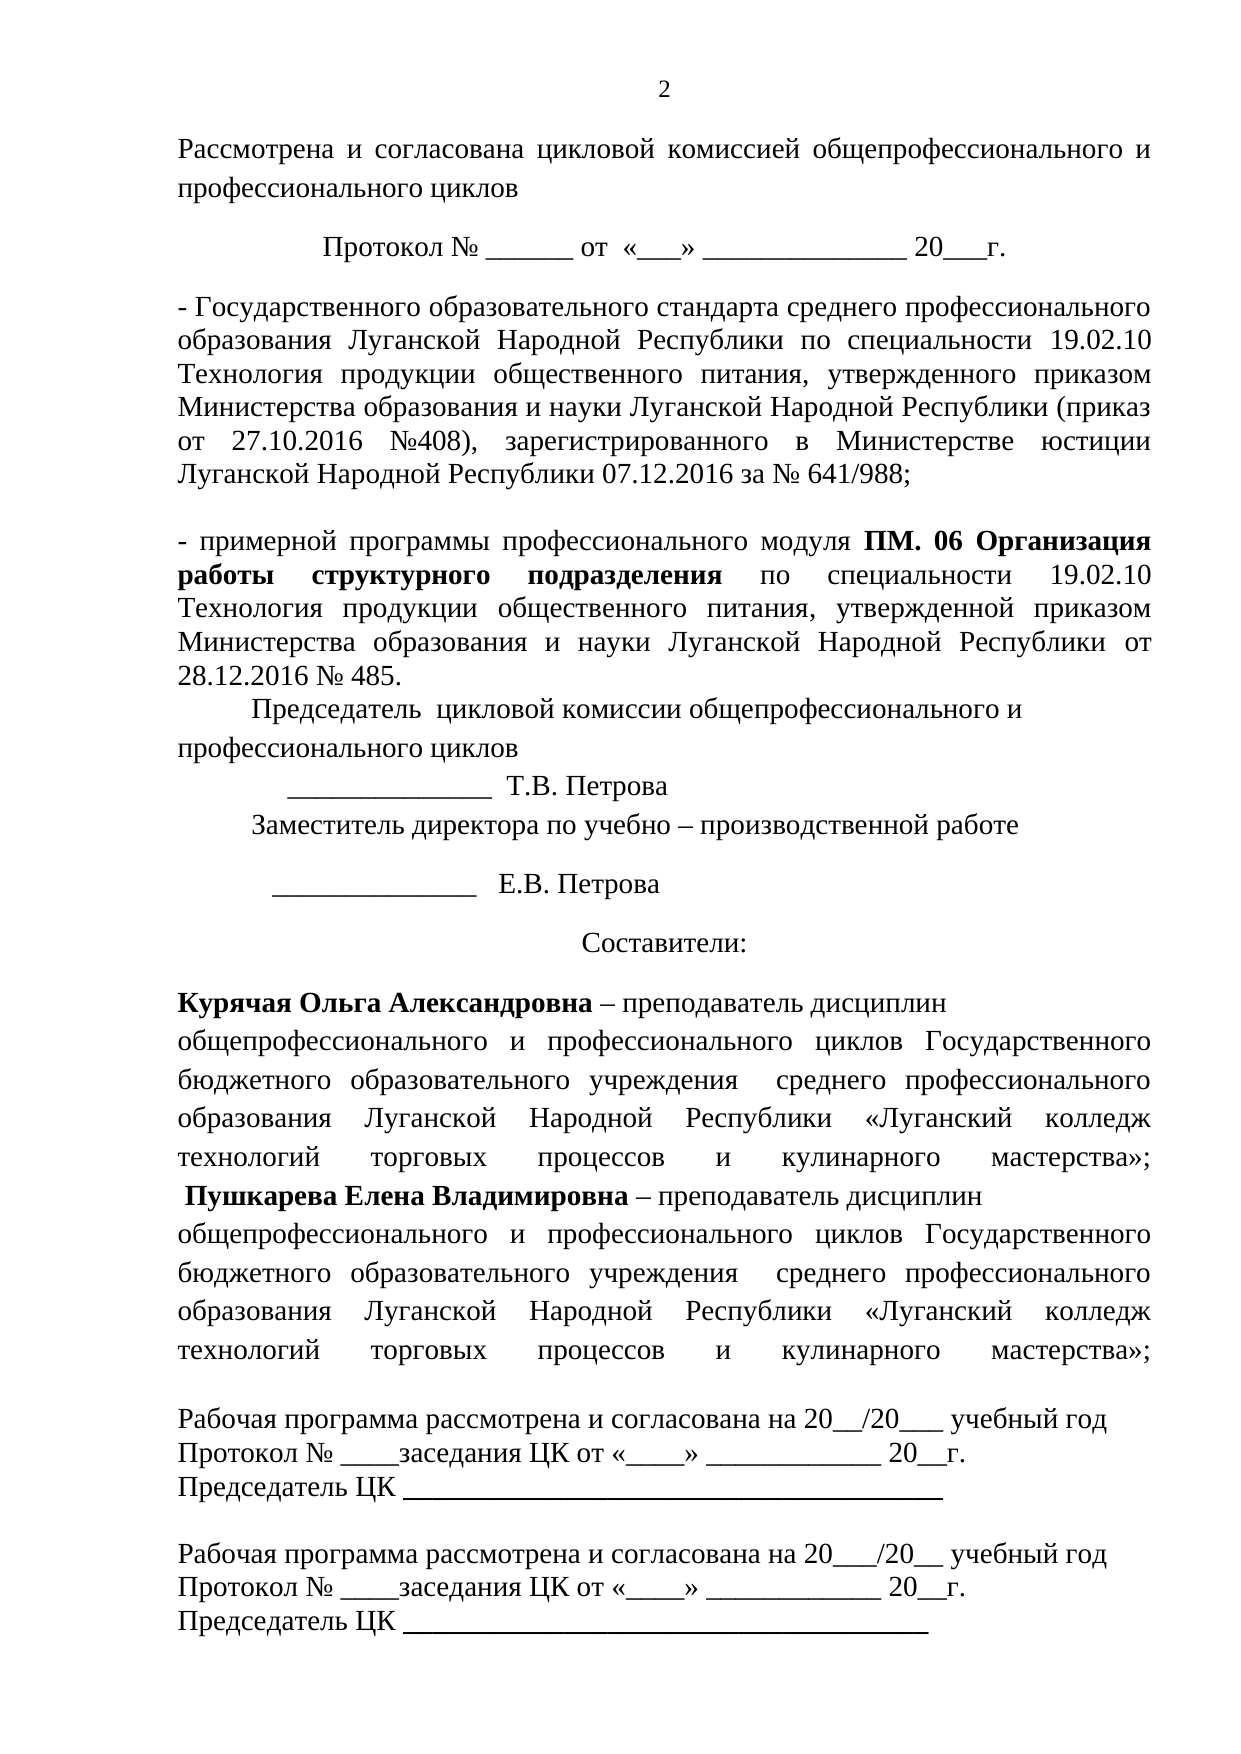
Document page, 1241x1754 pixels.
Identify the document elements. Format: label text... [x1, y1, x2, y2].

text Протокол № ____заседания ЦК от «____» ____________ 20__г. [177, 1569, 1152, 1603]
text ______________ Е.В. Петрова [177, 866, 1152, 900]
text Рассмотрена и согласована цикловой комиссией общепрофессионального и профессионального циклов [177, 131, 1152, 203]
text - примерной программы профессионального модуля ПМ. 06 Организация работы структурного подразделения по специальности 19.02.10 Технология продукции общественного питания, утвержденной приказом Министерства образования и науки Луганской Народной Республики от 28.12.2016 № 485. [177, 523, 1152, 691]
text Председатель ЦК _____________________________________ [177, 1469, 1152, 1502]
text профессионального циклов [177, 730, 1152, 763]
text Составители: [177, 926, 1152, 959]
text Рабочая программа рассмотрена и согласована на 20__/20___ учебный год [177, 1402, 1152, 1435]
text Заместитель директора по учебно – производственной работе [177, 807, 1152, 840]
text Курячая Ольга Александровна – преподаватель дисциплин [177, 985, 1152, 1018]
text Председатель цикловой комиссии общепрофессионального и [177, 691, 1152, 725]
text общепрофессионального и профессионального циклов Государственного бюджетного образовательного учреждения среднего профессионального образования Луганской Народной Республики «Луганский колледж технологий торговых процессов и кулинарного мастерства»; [177, 1216, 1152, 1397]
text Председатель ЦК ____________________________________ [177, 1603, 1152, 1636]
text Протокол № ______ от «___» ______________ 20___г. [177, 229, 1152, 263]
text Протокол № ____заседания ЦК от «____» ____________ 20__г. [177, 1435, 1152, 1469]
text общепрофессионального и профессионального циклов Государственного бюджетного образовательного учреждения среднего профессионального образования Луганской Народной Республики «Луганский колледж технологий торговых процессов и кулинарного мастерства»; Пушкарева Елена Владимировна – преподаватель дисциплин [177, 1023, 1152, 1211]
text ______________ Т.В. Петрова [177, 768, 1152, 802]
text - Государственного образовательного стандарта среднего профессионального образования Луганской Народной Республики по специальности 19.02.10 Технология продукции общественного питания, утвержденного приказом Министерства образования и науки Луганской Народной Республики (приказ от 27.10.2016 №408), зарегистрированного в Министерстве юстиции Луганской Народной Республики 07.12.2016 за № 641/988; [177, 289, 1152, 490]
text Рабочая программа рассмотрена и согласована на 20___/20__ учебный год [177, 1536, 1152, 1569]
